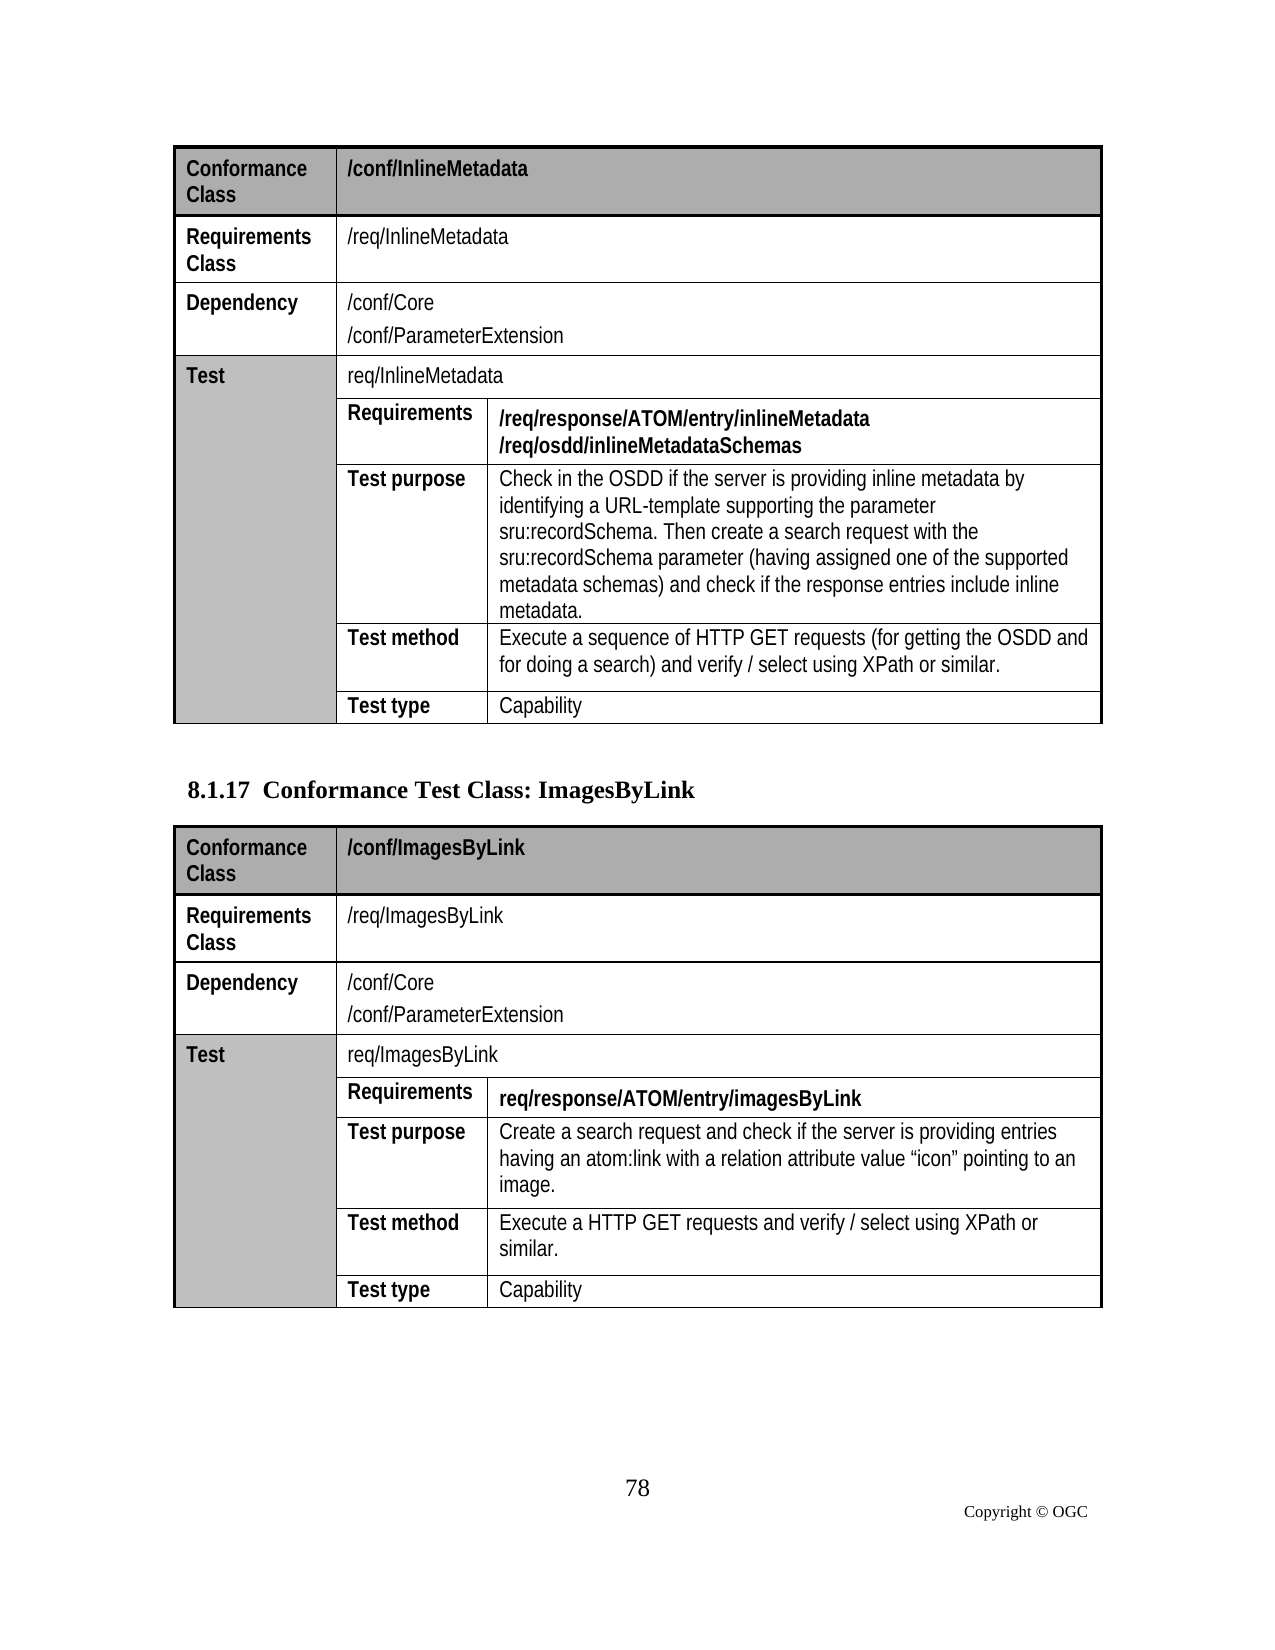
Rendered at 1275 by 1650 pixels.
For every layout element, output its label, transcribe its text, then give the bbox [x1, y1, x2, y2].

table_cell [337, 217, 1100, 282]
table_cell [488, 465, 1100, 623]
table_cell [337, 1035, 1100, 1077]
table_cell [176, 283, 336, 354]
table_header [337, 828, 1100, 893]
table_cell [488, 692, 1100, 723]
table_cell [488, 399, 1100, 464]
subtitle Conformance Test Class: ImagesByLink [187, 776, 1087, 804]
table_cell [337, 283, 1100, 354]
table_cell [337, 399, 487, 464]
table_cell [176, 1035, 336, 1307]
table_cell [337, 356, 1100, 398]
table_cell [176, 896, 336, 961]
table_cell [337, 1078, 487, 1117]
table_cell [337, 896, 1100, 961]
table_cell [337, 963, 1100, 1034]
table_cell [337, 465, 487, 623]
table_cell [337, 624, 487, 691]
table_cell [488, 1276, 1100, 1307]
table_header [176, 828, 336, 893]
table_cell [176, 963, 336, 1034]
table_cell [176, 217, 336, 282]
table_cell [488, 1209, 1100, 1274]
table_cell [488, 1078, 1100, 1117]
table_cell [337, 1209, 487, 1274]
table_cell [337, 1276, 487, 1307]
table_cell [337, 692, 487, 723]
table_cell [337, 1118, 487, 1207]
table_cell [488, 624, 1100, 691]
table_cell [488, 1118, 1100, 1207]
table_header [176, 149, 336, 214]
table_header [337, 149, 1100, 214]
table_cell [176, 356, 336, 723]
